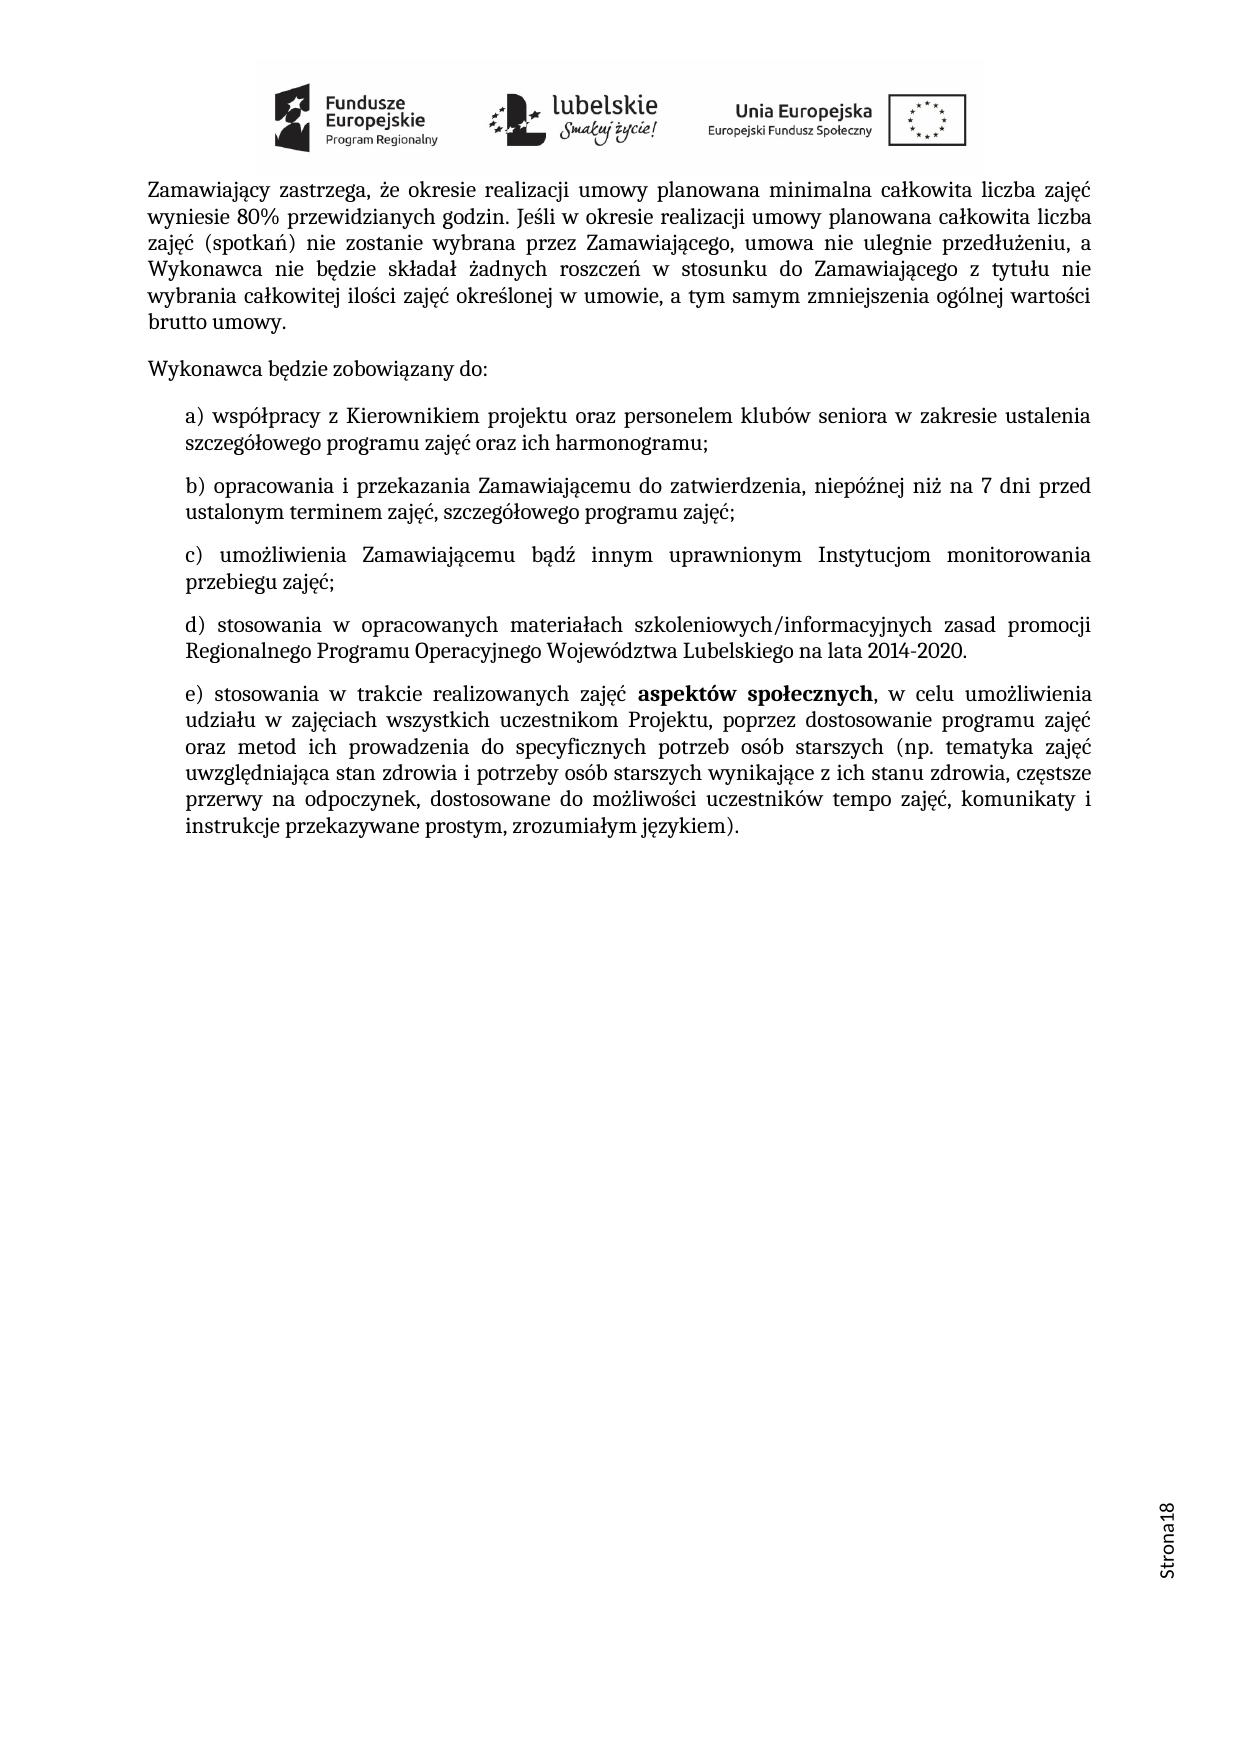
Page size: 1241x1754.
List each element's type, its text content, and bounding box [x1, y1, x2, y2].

text Zamawiający zastrzega, że okresie realizacji umowy planowana minimalna całkowita liczba zajęć wyniesie 80% przewidzianych godzin. Jeśli w okresie realizacji umowy planowana całkowita liczba zajęć (spotkań) nie zostanie wybrana przez Zamawiającego, umowa nie ulegnie przedłużeniu, a Wykonawca nie będzie składał żadnych roszczeń w stosunku do Zamawiającego z tytułu nie wybrania całkowitej ilości zajęć określonej w umowie, a tym samym zmniejszenia ogólnej wartości brutto umowy. [148, 177, 1092, 335]
picture [256, 59, 984, 176]
text d) stosowania w opracowanych materiałach szkoleniowych/informacyjnych zasad promocji Regionalnego Programu Operacyjnego Województwa Lubelskiego na lata 2014-2020. [185, 611, 1092, 664]
text a) współpracy z Kierownikiem projektu oraz personelem klubów seniora w zakresie ustalenia szczegółowego programu zajęć oraz ich harmonogramu; [185, 403, 1092, 456]
text e) stosowania w trakcie realizowanych zajęć aspektów społecznych, w celu umożliwienia udziału w zajęciach wszystkich uczestnikom Projektu, poprzez dostosowanie programu zajęć oraz metod ich prowadzenia do specyficznych potrzeb osób starszych (np. tematyka zajęć uwzględniająca stan zdrowia i potrzeby osób starszych wynikające z ich stanu zdrowia, częstsze przerwy na odpoczynek, dostosowane do możliwości uczestników tempo zajęć, komunikaty i instrukcje przekazywane prostym, zrozumiałym językiem). [185, 681, 1092, 839]
text Wykonawca będzie zobowiązany do: [148, 356, 1092, 382]
text b) opracowania i przekazania Zamawiającemu do zatwierdzenia, niepóźnej niż na 7 dni przed ustalonym terminem zajęć, szczegółowego programu zajęć; [185, 473, 1092, 525]
text c) umożliwienia Zamawiającemu bądź innym uprawnionym Instytucjom monitorowania przebiegu zajęć; [185, 542, 1092, 595]
